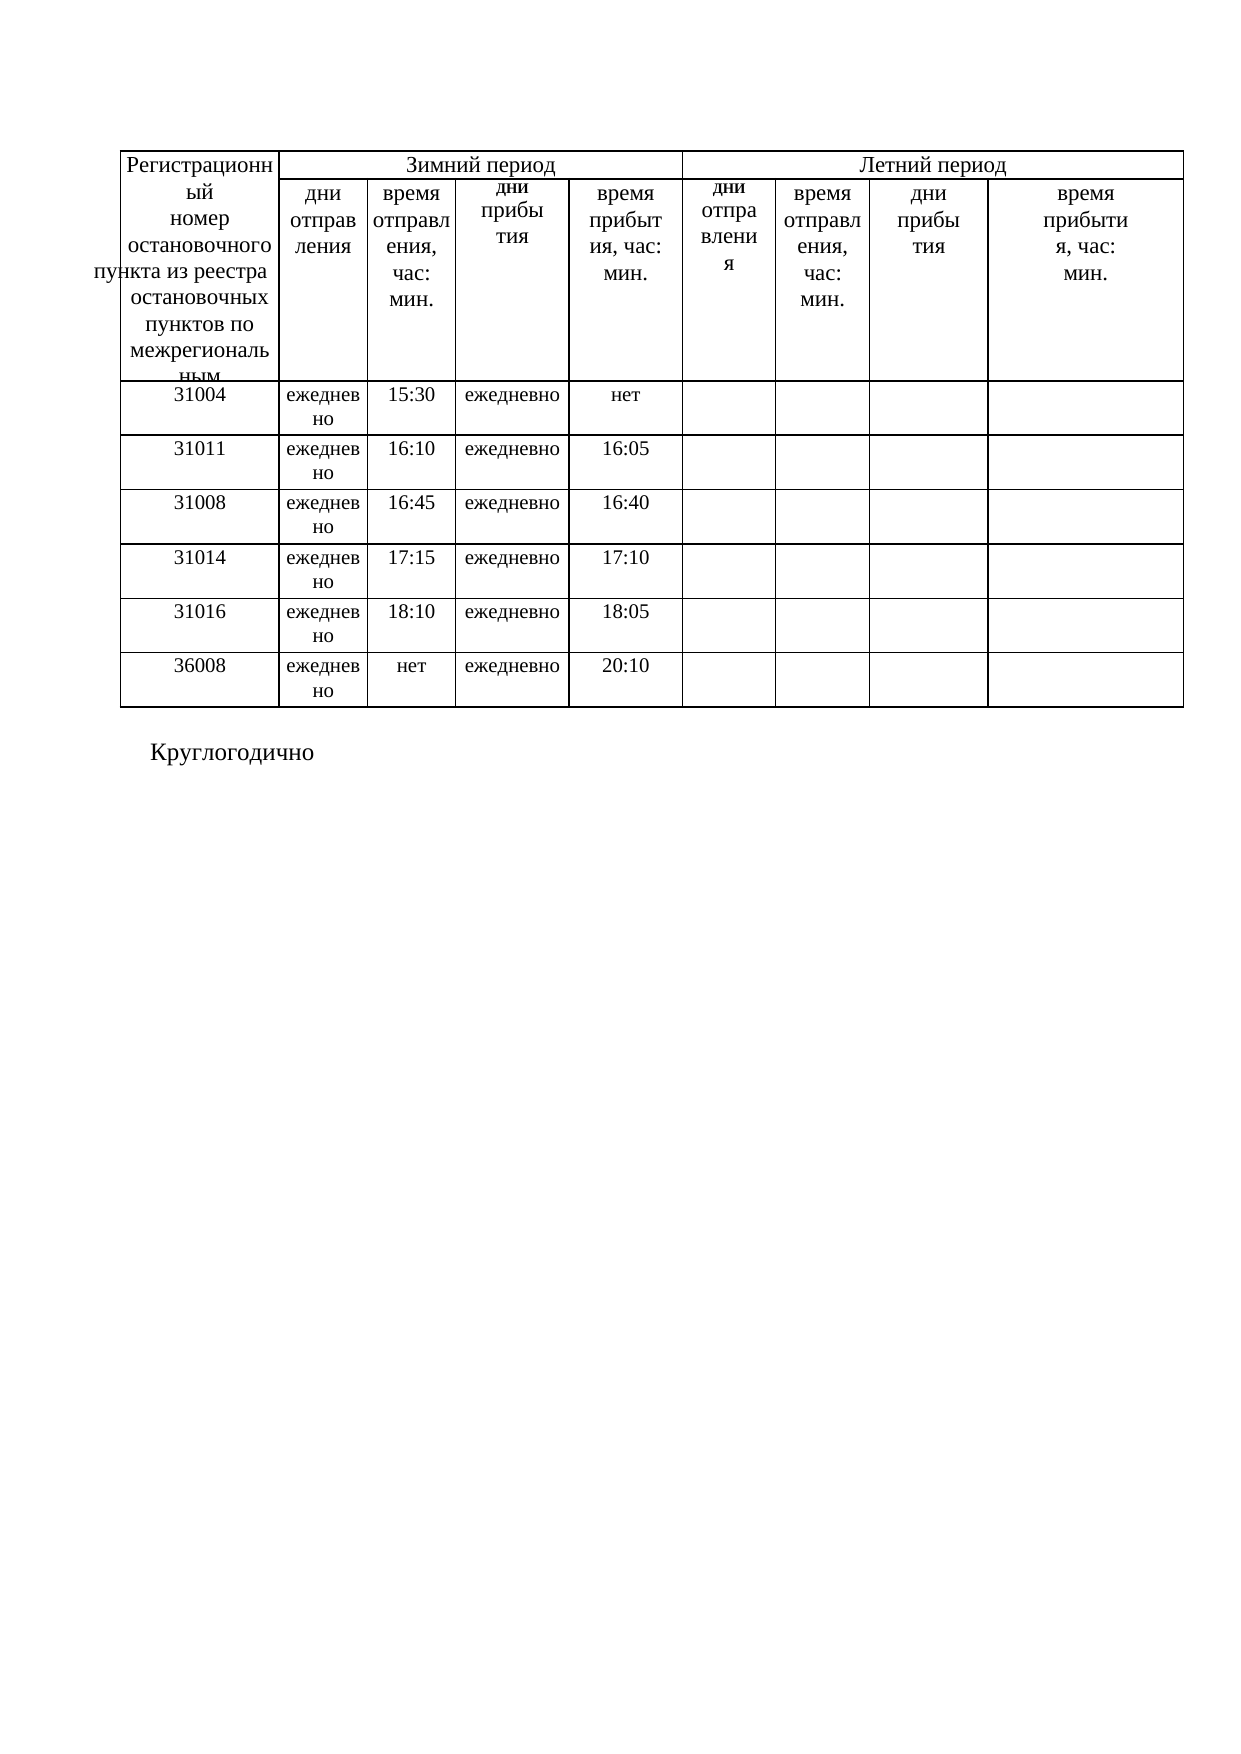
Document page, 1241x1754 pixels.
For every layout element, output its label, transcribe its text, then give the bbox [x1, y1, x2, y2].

table_cell 36008 [121, 653, 278, 706]
table_cell 16:05 [570, 436, 682, 489]
table_cell [776, 545, 869, 597]
table_cell [683, 436, 775, 489]
table_cell [989, 382, 1183, 434]
table_cell 31008 [121, 490, 278, 543]
table_cell [776, 490, 869, 543]
table_cell [870, 490, 987, 543]
table_cell ежедневно [280, 436, 367, 489]
table_cell [683, 599, 775, 652]
table_cell 31011 [121, 436, 278, 489]
table_cell 16:40 [570, 490, 682, 543]
table_cell время прибыт ия, час: мин. [570, 180, 682, 380]
table_cell [683, 382, 775, 434]
table_cell [870, 382, 987, 434]
table_cell 16:45 [368, 490, 455, 543]
table_cell [989, 653, 1183, 706]
table_header Летний период [683, 152, 1183, 178]
table_cell ежедневно [456, 653, 568, 706]
table_cell ежедневно [280, 599, 367, 652]
table_cell ежедневно [456, 382, 568, 434]
table_cell ежедневно [456, 436, 568, 489]
table_cell ежедневно [456, 545, 568, 597]
table_cell дни прибы тия [870, 180, 987, 380]
table_cell [989, 436, 1183, 489]
table_cell [776, 382, 869, 434]
table_cell 18:05 [570, 599, 682, 652]
table_cell ежедневно [280, 490, 367, 543]
table_cell ДНИ отпра влени я [683, 180, 775, 380]
table_cell [776, 599, 869, 652]
table_cell 31014 [121, 545, 278, 597]
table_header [121, 152, 278, 380]
table_cell 17:10 [570, 545, 682, 597]
table_cell 18:10 [368, 599, 455, 652]
table_cell [870, 653, 987, 706]
table_cell [989, 545, 1183, 597]
table_cell дни отправ ления [280, 180, 367, 380]
table_cell 31004 [121, 382, 278, 434]
table_cell ежедневно [280, 545, 367, 597]
table_cell время прибыти я, час: мин. [989, 180, 1183, 380]
table_cell 16:10 [368, 436, 455, 489]
table_cell нет [570, 382, 682, 434]
table_cell [989, 490, 1183, 543]
table_cell [683, 653, 775, 706]
table_cell 20:10 [570, 653, 682, 706]
table_cell время отправл ения, час: мин. [776, 180, 869, 380]
table_cell [683, 490, 775, 543]
table_cell ДНИ прибы тия [456, 180, 568, 380]
table_cell [870, 436, 987, 489]
table_cell 31016 [121, 599, 278, 652]
table_cell [870, 599, 987, 652]
table_cell ежедневно [456, 490, 568, 543]
table_cell 17:15 [368, 545, 455, 597]
table_cell ежедневно [280, 653, 367, 706]
table_cell [870, 545, 987, 597]
table_cell ежедневно [456, 599, 568, 652]
table_cell время отправл ения, час: мин. [368, 180, 455, 380]
table_cell 15:30 [368, 382, 455, 434]
table_cell [989, 599, 1183, 652]
table_cell ежедневно [280, 382, 367, 434]
table_header Зимний период [280, 152, 682, 178]
text Круглогодично [150, 737, 1090, 765]
table_cell [776, 436, 869, 489]
table_cell [683, 545, 775, 597]
table_cell нет [368, 653, 455, 706]
table_cell [776, 653, 869, 706]
